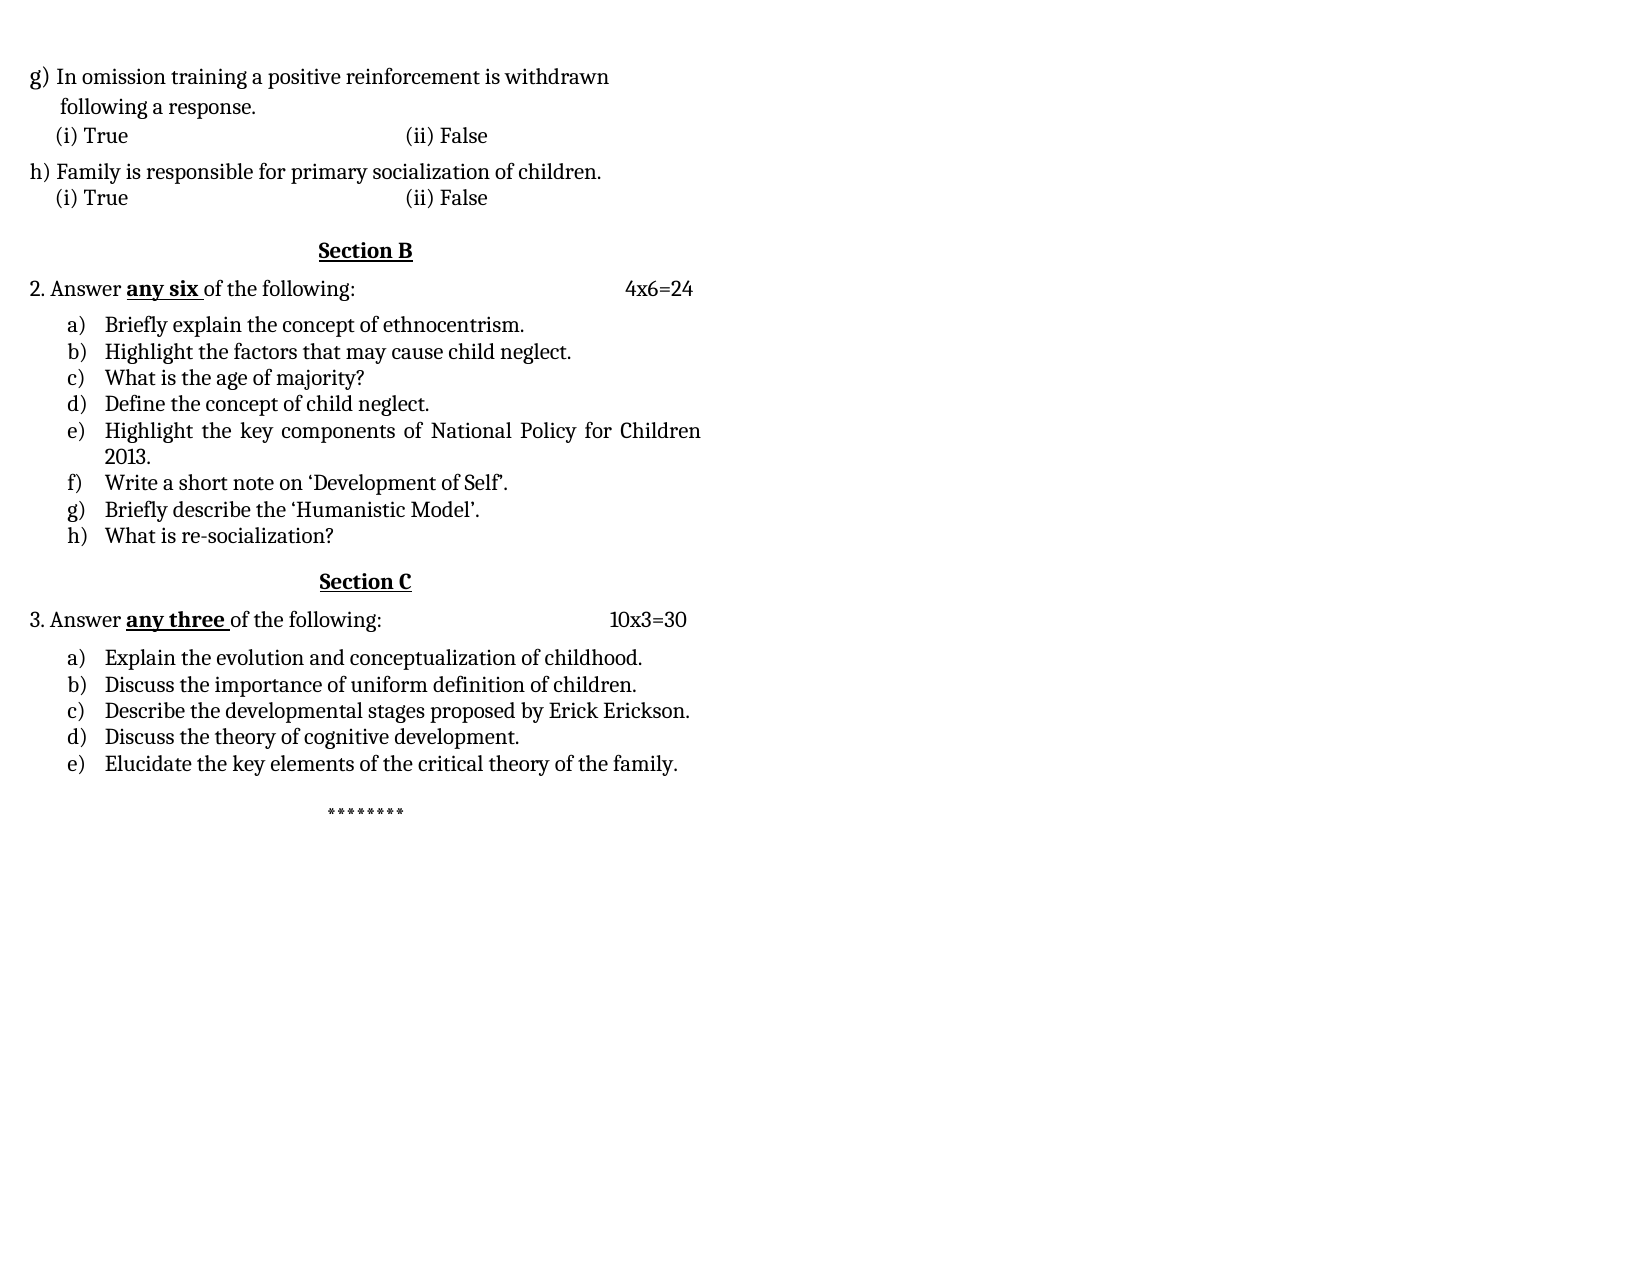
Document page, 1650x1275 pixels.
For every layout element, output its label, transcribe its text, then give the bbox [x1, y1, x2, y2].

text (i) True (ii) False [29, 185, 701, 211]
list Highlight the key components of National Policy for Children 2013. [67, 417, 701, 470]
text Section C [29, 568, 701, 595]
list Elucidate the key elements of the critical theory of the family. [67, 751, 701, 777]
text h) Family is responsible for primary socialization of children. [29, 159, 701, 185]
list Describe the developmental stages proposed by Erick Erickson. [67, 698, 701, 724]
list Discuss the theory of cognitive development. [67, 724, 701, 751]
text ******** [29, 803, 701, 829]
list What is re-socialization? [67, 523, 701, 549]
list Briefly describe the ‘Humanistic Model’. [67, 497, 701, 523]
text following a response. [29, 94, 701, 120]
list What is the age of majority? [67, 365, 701, 391]
list Highlight the factors that may cause child neglect. [67, 338, 701, 365]
list Discuss the importance of uniform definition of children. [67, 671, 701, 698]
list Define the concept of child neglect. [67, 391, 701, 417]
text g) In omission training a positive reinforcement is withdrawn [29, 62, 701, 91]
text Section B [29, 238, 701, 264]
list Write a short note on ‘Development of Self’. [67, 470, 701, 497]
text (i) True (ii) False [29, 123, 701, 149]
list Explain the evolution and conceptualization of childhood. [67, 645, 701, 671]
text 3. Answer any three of the following: 10x3=30 [29, 607, 701, 633]
list Briefly explain the concept of ethnocentrism. [67, 312, 701, 338]
text 2. Answer any six of the following: 4x6=24 [29, 276, 701, 302]
